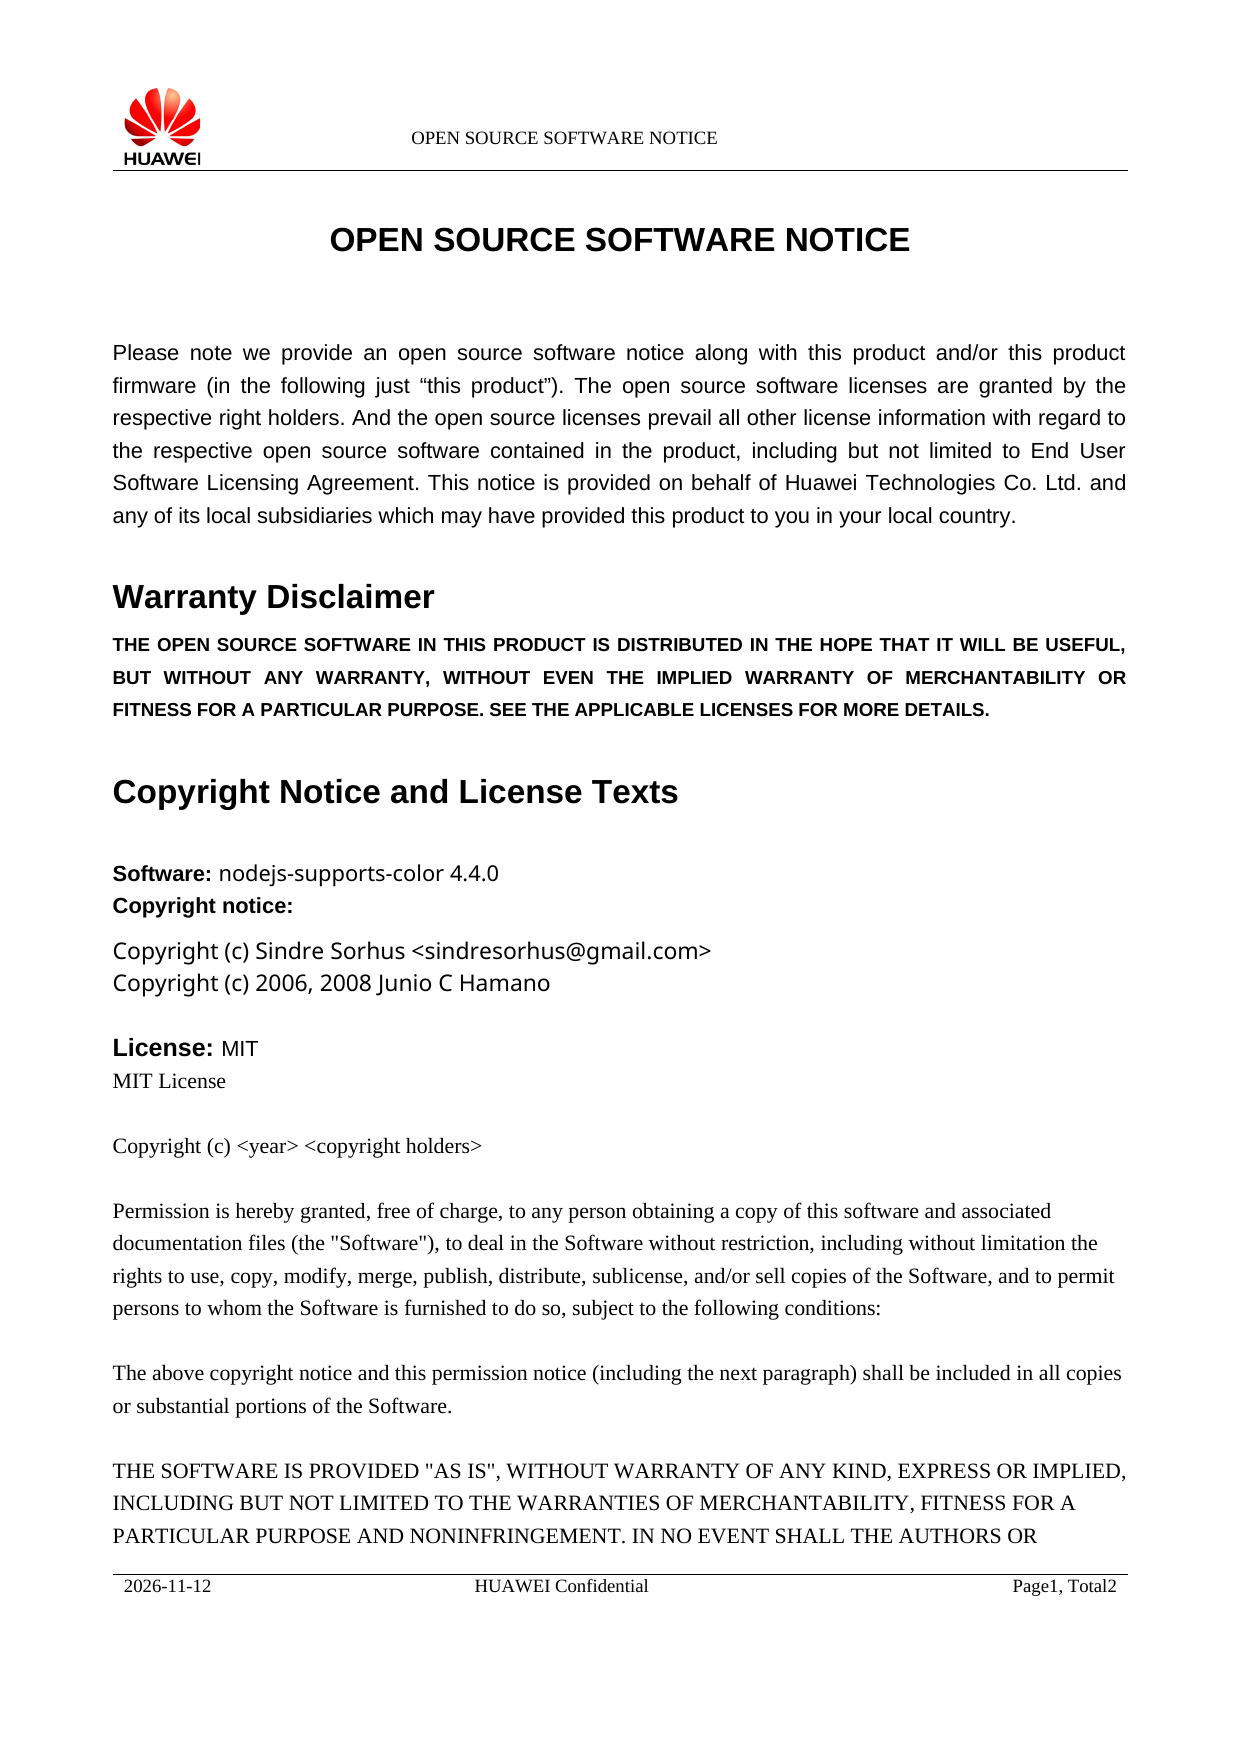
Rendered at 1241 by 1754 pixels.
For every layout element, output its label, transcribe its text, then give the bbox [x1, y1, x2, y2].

text Copyright (c) 2006, 2008 Junio C Hamano [112, 966, 1128, 1031]
text Please note we provide an open source software notice along with this product and/or this product firmware (in the following just “this product”). The open source software licenses are granted by the respective right holders. And the open source licenses prevail all other license information with regard to the respective open source software contained in the product, including but not limited to End User Software Licensing Agreement. This notice is provided on behalf of Huawei Technologies Co. Ltd. and any of its local subsidiaries which may have provided this product to you in your local country. [112, 336, 1128, 531]
text Warranty Disclaimer [112, 564, 1128, 629]
text Copyright Notice and License Texts [112, 759, 1128, 824]
title Software: nodejs-supports-color 4.4.0 [112, 856, 1128, 889]
text OPEN SOURCE SOFTWARE NOTICE [112, 206, 1128, 271]
text The open source software in this product is distributed in the hope that it will be useful, but WITHOUT ANY WARRANTY, without even the implied warranty of MERCHANTABILITY or FITNESS FOR A PARTICULAR PURPOSE. See the applicable licenses for more details. [112, 629, 1128, 726]
picture [124, 88, 201, 165]
text License: MIT [112, 1031, 1128, 1064]
text Copyright notice: [112, 889, 1128, 921]
text Copyright (c) Sindre Sorhus <sindresorhus@gmail.com> [112, 934, 1128, 966]
